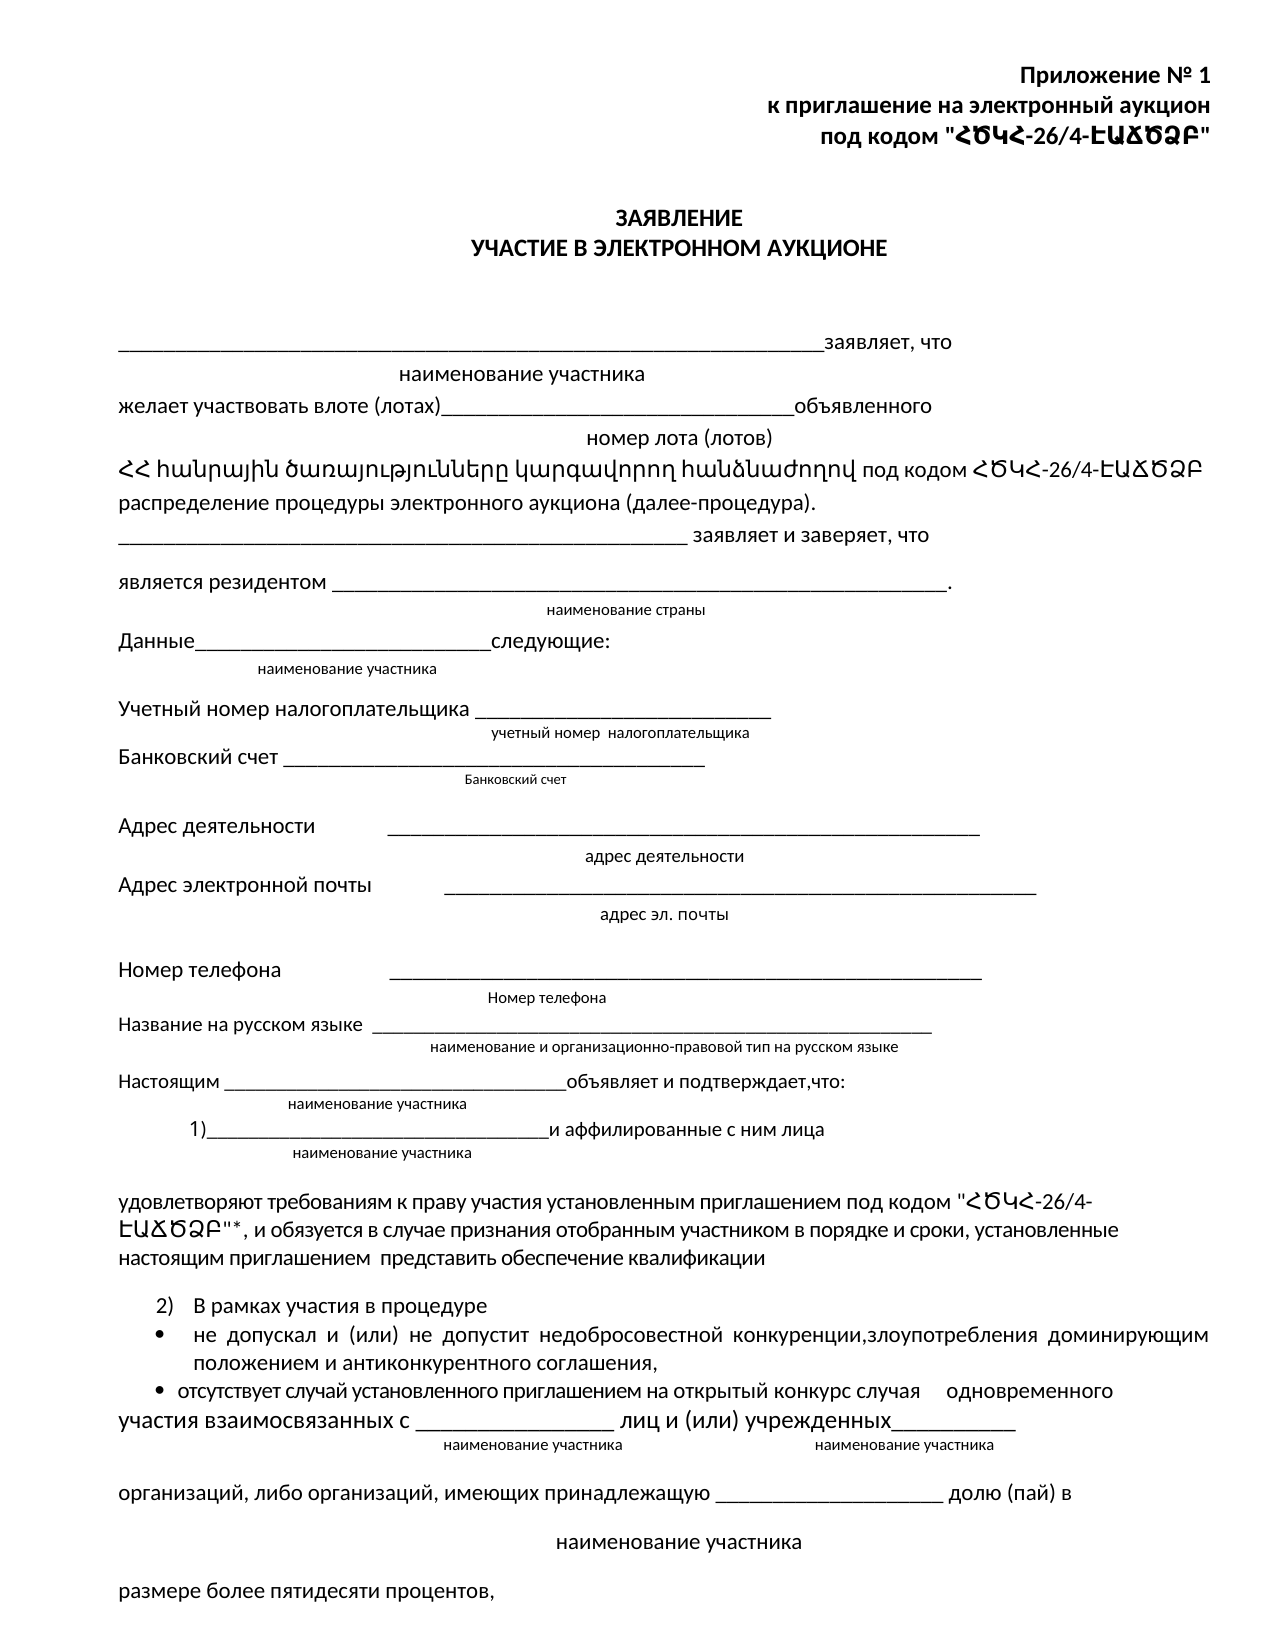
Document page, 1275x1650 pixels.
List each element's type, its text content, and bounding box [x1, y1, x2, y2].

text номер лота (лотов) [576, 423, 1211, 451]
text Приложение № 1 [118, 59, 1211, 89]
text ЗАЯВЛЕНИЕ [148, 202, 1211, 232]
text Данные__________________________следующие: [118, 626, 1211, 654]
text к приглашение на электронный аукцион [148, 89, 1211, 120]
text наименование участника [399, 359, 1211, 387]
text является резидентом ______________________________________________________. [118, 567, 1211, 596]
text __________________________________________________ заявляет и заверяет, что [118, 520, 1211, 548]
text наименование участника [118, 1142, 1211, 1163]
text Банковский счет [118, 770, 1211, 788]
text адрес эл. почты [118, 902, 1211, 925]
text 1)_________________________________и аффилированные с ним лица [118, 1114, 1211, 1142]
list не допускал и (или) не допустит недобросовестной конкуренции,злоупотребления доминирующим положением и антиконкурентного соглашения, [156, 1320, 1211, 1376]
text наименование участника [118, 1527, 1211, 1555]
text Настоящим _________________________________объявляет и подтверждает,что: [118, 1068, 1211, 1093]
text Название на русском языке ______________________________________________________ [118, 1011, 1211, 1036]
text Учетный номер налогоплательщика __________________________ [118, 694, 1211, 722]
text распределение процедуры электронного аукциона (далее-процедура). [118, 488, 1211, 516]
text ______________________________________________________________заявляет, что [118, 327, 1211, 355]
text Адрес электронной почты ____________________________________________________ [118, 870, 1211, 898]
text организаций, либо организаций, имеющих принадлежащую ____________________ долю (пай) в [118, 1478, 1211, 1506]
text Номер телефона ____________________________________________________ [118, 955, 1211, 983]
text удовлетворяют требованиям к праву участия установленным приглашением под кодом "ՀԾԿՀ-26/4-ԷԱՃԾՁԲ"*, и обязуется в случае признания отобранным участником в порядке и сроки, установленные настоящим приглашением представить обеспечение квалификации [118, 1187, 1211, 1271]
text участия взаимосвязанных с ________________ лиц и (или) учрежденных__________ [118, 1404, 1211, 1434]
text Адрес деятельности ____________________________________________________ [118, 812, 1211, 839]
list В рамках участия в процедуре [156, 1292, 1211, 1320]
text под кодом "ՀԾԿՀ-26/4-ԷԱՃԾՁԲ" [148, 120, 1211, 151]
text размере более пятидесяти процентов, [118, 1576, 1211, 1604]
text наименование участника наименование участника [443, 1434, 1211, 1454]
text ՀՀ հանրային ծառայությունները կարգավորող հանձնաժողով под кодом ՀԾԿՀ-26/4-ԷԱՃԾՁԲ [118, 456, 1211, 484]
text наименование участника [118, 1093, 1211, 1114]
text наименование участника [118, 658, 1211, 678]
text наименование страны [546, 600, 1211, 620]
list отсутствует случай установленного приглашением на открытый конкурс случая одновременного [156, 1376, 1211, 1404]
text желает участвовать влоте (лотах)_______________________________объявленного [118, 391, 1211, 419]
text Номер телефона [487, 987, 1211, 1008]
text адрес деятельности [118, 844, 1211, 867]
text УЧАСТИЕ В ЭЛЕКТРОННОМ АУКЦИОНЕ [148, 232, 1211, 263]
text учетный номер налогоплательщика [118, 722, 1211, 742]
text наименование и организационно-правовой тип на русском языке [118, 1036, 1211, 1056]
text Банковский счет _____________________________________ [118, 742, 1211, 770]
